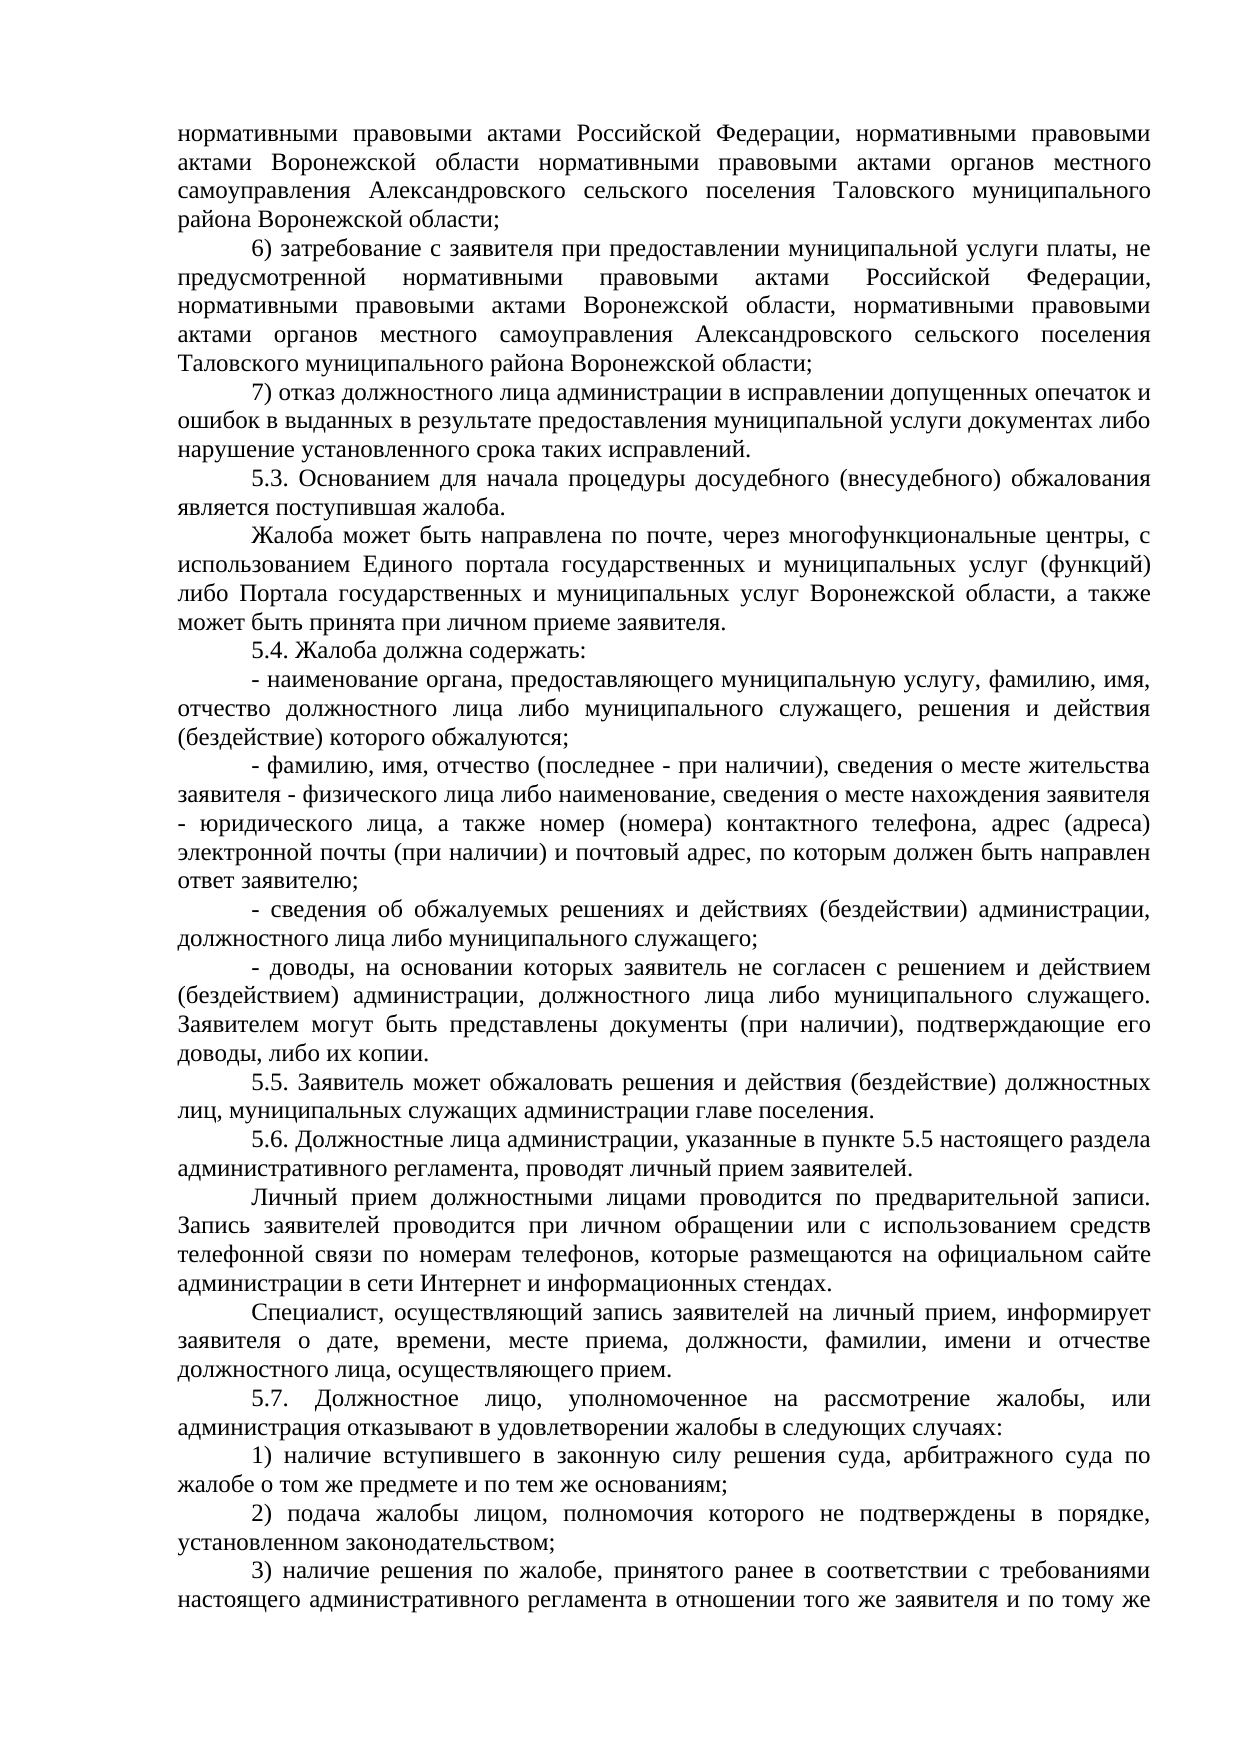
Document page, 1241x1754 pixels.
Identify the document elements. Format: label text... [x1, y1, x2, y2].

text 5.7. Должностное лицо, уполномоченное на рассмотрение жалобы, или администрация отказывают в удовлетворении жалобы в следующих случаях: [177, 1383, 1152, 1441]
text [177, 118, 1152, 233]
text - доводы, на основании которых заявитель не согласен с решением и действием (бездействием) администрации, должностного лица либо муниципального служащего. Заявителем могут быть представлены документы (при наличии), подтверждающие его доводы, либо их копии. [177, 952, 1152, 1067]
text Жалоба может быть направлена по почте, через многофункциональные центры, с использованием Единого портала государственных и муниципальных услуг (функций) либо Портала государственных и муниципальных услуг Воронежской области, а также может быть принята при личном приеме заявителя. [177, 521, 1152, 636]
text 2) подача жалобы лицом, полномочия которого не подтверждены в порядке, установленном законодательством; [177, 1498, 1152, 1556]
text 5.3. Основанием для начала процедуры досудебного (внесудебного) обжалования является поступившая жалоба. [177, 463, 1152, 521]
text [177, 1556, 1152, 1613]
text 6) затребование с заявителя при предоставлении муниципальной услуги платы, не предусмотренной нормативными правовыми актами Российской Федерации, нормативными правовыми актами Воронежской области, нормативными правовыми актами органов местного самоуправления Александровского сельского поселения Таловского муниципального района Воронежской области; [177, 233, 1152, 377]
text 1) наличие вступившего в законную силу решения суда, арбитражного суда по жалобе о том же предмете и по тем же основаниям; [177, 1441, 1152, 1498]
text - фамилию, имя, отчество (последнее - при наличии), сведения о месте жительства заявителя - физического лица либо наименование, сведения о месте нахождения заявителя - юридического лица, а также номер (номера) контактного телефона, адрес (адреса) электронной почты (при наличии) и почтовый адрес, по которым должен быть направлен ответ заявителю; [177, 751, 1152, 894]
text - наименование органа, предоставляющего муниципальную услугу, фамилию, имя, отчество должностного лица либо муниципального служащего, решения и действия (бездействие) которого обжалуются; [177, 664, 1152, 751]
text 5.4. Жалоба должна содержать: [177, 636, 1152, 664]
text 7) отказ должностного лица администрации в исправлении допущенных опечаток и ошибок в выданных в результате предоставления муниципальной услуги документах либо нарушение установленного срока таких исправлений. [177, 377, 1152, 463]
text - сведения об обжалуемых решениях и действиях (бездействии) администрации, должностного лица либо муниципального служащего; [177, 894, 1152, 952]
text Специалист, осуществляющий запись заявителей на личный прием, информирует заявителя о дате, времени, месте приема, должности, фамилии, имени и отчестве должностного лица, осуществляющего прием. [177, 1297, 1152, 1383]
text 5.5. Заявитель может обжаловать решения и действия (бездействие) должностных лиц, муниципальных служащих администрации главе поселения. [177, 1067, 1152, 1124]
text 5.6. Должностные лица администрации, указанные в пункте 5.5 настоящего раздела административного регламента, проводят личный прием заявителей. [177, 1124, 1152, 1182]
text Личный прием должностными лицами проводится по предварительной записи. Запись заявителей проводится при личном обращении или с использованием средств телефонной связи по номерам телефонов, которые размещаются на официальном сайте администрации в сети Интернет и информационных стендах. [177, 1182, 1152, 1297]
